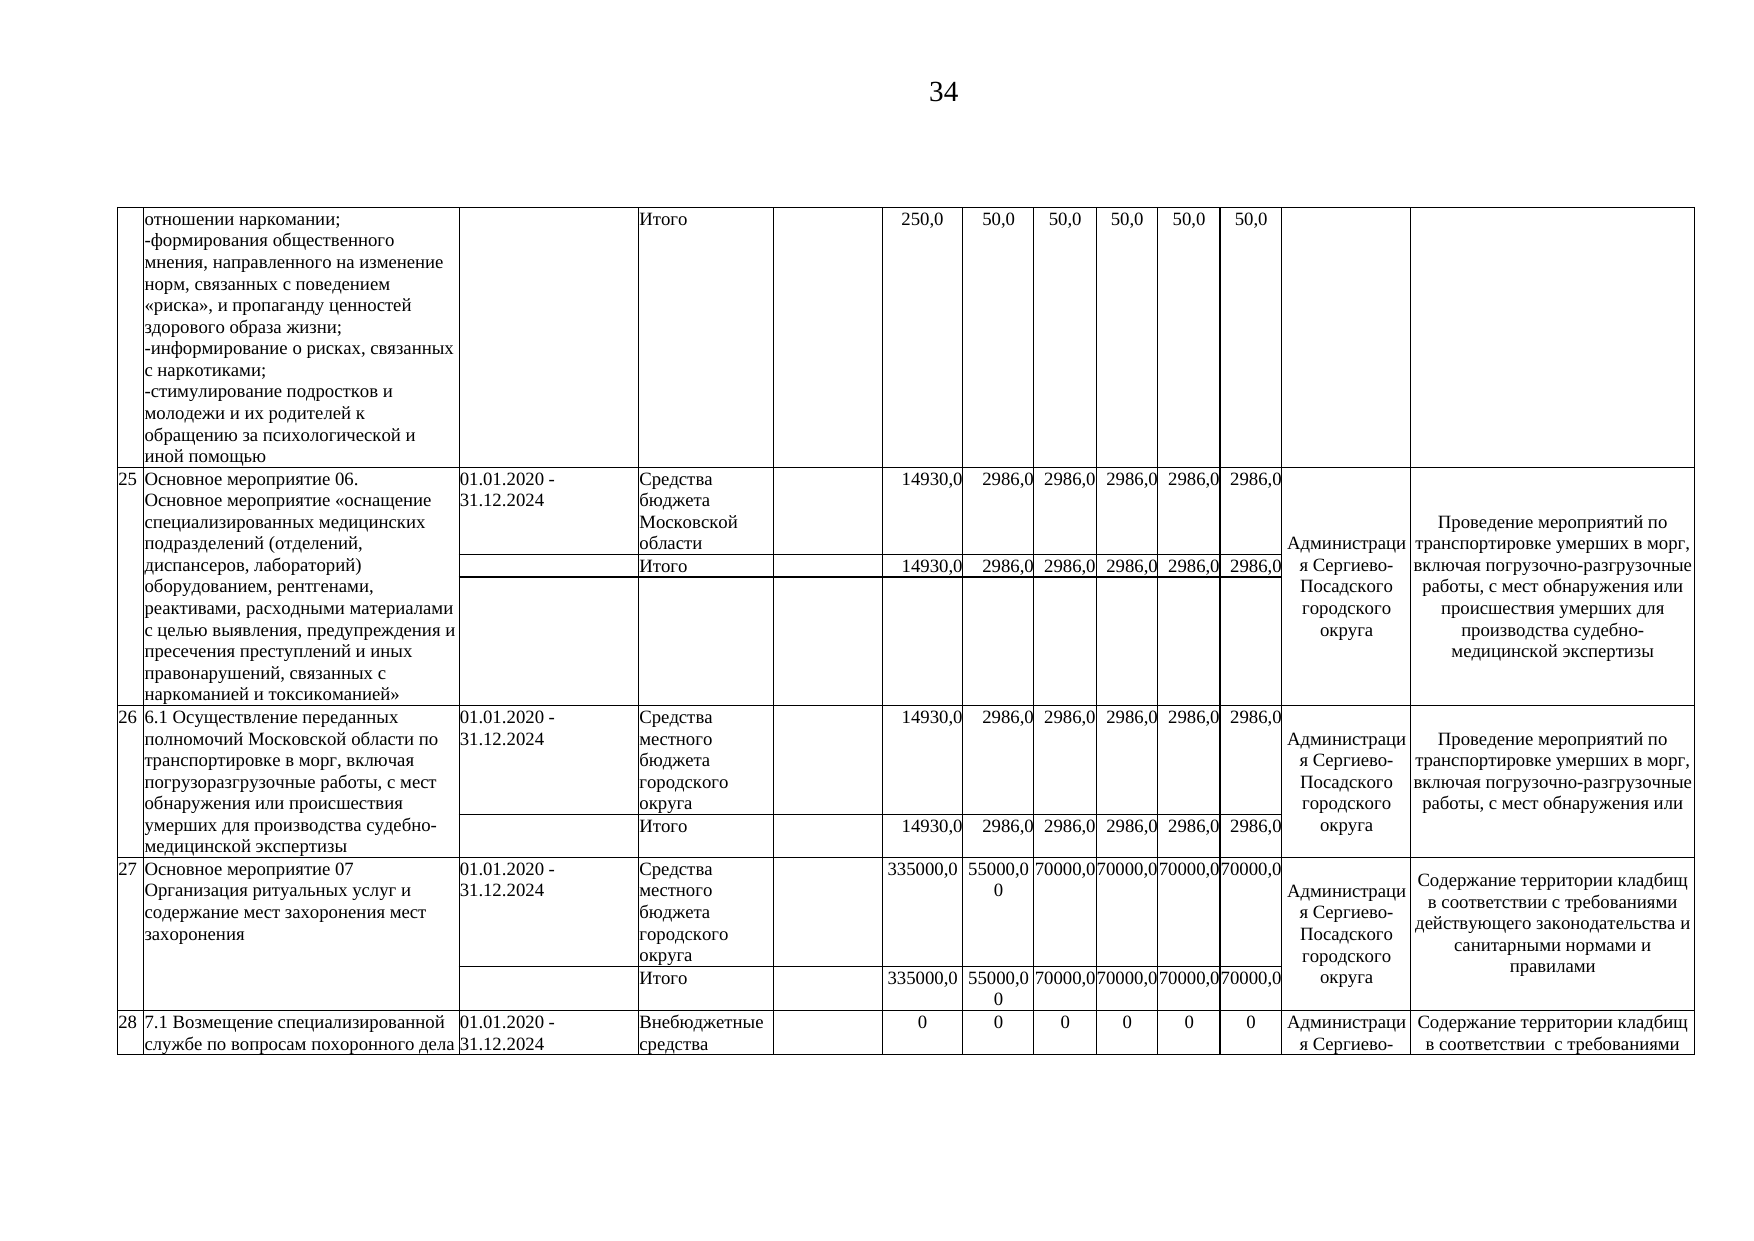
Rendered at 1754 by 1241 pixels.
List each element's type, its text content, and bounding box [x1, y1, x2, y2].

table_cell 2986,0 [1097, 468, 1157, 554]
table_cell 250,0 [883, 208, 962, 467]
table_cell [1097, 578, 1157, 705]
table_cell 2986,0 [1158, 815, 1219, 857]
table_cell 70000,0 [1158, 858, 1219, 966]
table_cell 70000,0 [1097, 967, 1157, 1010]
table_cell 2986,0 [1221, 468, 1281, 554]
table_cell [774, 468, 882, 554]
table_cell [774, 815, 882, 857]
table_cell 0 [963, 1011, 1033, 1054]
table_cell Итого [639, 967, 773, 1010]
table_cell 70000,0 [1158, 967, 1219, 1010]
table_cell 14930,0 [883, 815, 962, 857]
table_cell Средства местного бюджета городского округа [639, 858, 773, 966]
table_cell 0 [1034, 1011, 1096, 1054]
table_cell 2986,0 [1158, 706, 1219, 814]
table_cell [460, 208, 638, 467]
table_cell Администрация Сергиево-Посадского городского округа [1282, 858, 1410, 1010]
table_cell 01.01.2020 - 31.12.2024 [460, 858, 638, 966]
table_cell 2986,0 [963, 706, 1033, 814]
table_cell [1221, 578, 1281, 705]
table_cell 335000,0 [883, 967, 962, 1010]
table_cell 0 [883, 1011, 962, 1054]
table_cell 2986,0 [1097, 555, 1157, 576]
table_cell Средства местного бюджета городского округа [639, 706, 773, 814]
table_cell [460, 555, 638, 576]
table_cell Основное мероприятие 07 Организация ритуальных услуг и содержание мест захоронения мест захоронения [144, 858, 459, 1010]
table_cell 2986,0 [1158, 468, 1219, 554]
table_cell 28 [118, 1011, 143, 1054]
table_cell 335000,0 [883, 858, 962, 966]
table_cell 14930,0 [883, 706, 962, 814]
table_cell [774, 208, 882, 467]
table_cell [639, 578, 773, 705]
table_cell 70000,0 [1034, 967, 1096, 1010]
table_cell 50,0 [1158, 208, 1219, 467]
table_cell 01.01.2020 - 31.12.2024 [460, 468, 638, 554]
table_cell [144, 208, 459, 467]
table_cell Средства бюджета Московской области [639, 468, 773, 554]
table_cell 2986,0 [1097, 815, 1157, 857]
table_cell [774, 555, 882, 576]
table_cell 70000,0 [1097, 858, 1157, 966]
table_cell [1411, 1011, 1694, 1054]
table_cell Итого [639, 555, 773, 576]
table_cell [883, 578, 962, 705]
table_cell [1034, 578, 1096, 705]
table_cell Администрация Сергиево-Посадского городского округа [1282, 706, 1410, 857]
table_cell 55000,00 [963, 858, 1033, 966]
table_cell 2986,0 [1221, 555, 1281, 576]
table_cell [963, 578, 1033, 705]
table_cell Основное мероприятие 06. Основное мероприятие «оснащение специализированных медицинских подразделений (отделений, диспансеров, лабораторий) оборудованием, рентгенами, реактивами, расходными материалами с целью выявления, предупреждения и пресечения преступлений и иных правонарушений, связанных с наркоманией и токсикоманией» [144, 468, 459, 705]
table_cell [1282, 1011, 1410, 1054]
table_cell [144, 1011, 459, 1054]
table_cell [1411, 208, 1694, 467]
table_cell Проведение мероприятий по транспортировке умерших в морг, включая погрузочно-разгрузочные работы, с мест обнаружения или происшествия умерших для производства судебно- медицинской экспертизы [1411, 468, 1694, 705]
table_cell [774, 706, 882, 814]
table_cell 14930,0 [883, 555, 962, 576]
table_cell 14930,0 [883, 468, 962, 554]
table_cell 2986,0 [1034, 555, 1096, 576]
table_cell 2986,0 [1034, 815, 1096, 857]
table_cell 2986,0 [1221, 706, 1281, 814]
table_cell 26 [118, 706, 143, 857]
table_cell 2986,0 [963, 555, 1033, 576]
table_cell [460, 815, 638, 857]
table_cell Проведение мероприятий по транспортировке умерших в морг, включая погрузочно-разгрузочные работы, с мест обнаружения или [1411, 706, 1694, 857]
table_cell 50,0 [1097, 208, 1157, 467]
table_cell 0 [1221, 1011, 1281, 1054]
table_cell [774, 967, 882, 1010]
table_cell 27 [118, 858, 143, 1010]
table_cell 0 [1158, 1011, 1219, 1054]
table_cell Итого [639, 208, 773, 467]
table_cell 50,0 [1034, 208, 1096, 467]
table_cell 24 [118, 208, 143, 467]
table_cell [460, 578, 638, 705]
table_cell 6.1 Осуществление переданных полномочий Московской области по транспортировке в морг, включая погрузоразгрузочные работы, с мест обнаружения или происшествия умерших для производства судебно-медицинской экспертизы [144, 706, 459, 857]
table_cell Итого [639, 815, 773, 857]
table_cell 25 [118, 468, 143, 705]
table_cell 2986,0 [963, 815, 1033, 857]
table_cell Внебюджетные средства [639, 1011, 773, 1054]
table_cell 70000,0 [1221, 858, 1281, 966]
table_cell Содержание территории кладбищ в соответствии с требованиями действующего законодательства и санитарными нормами и правилами [1411, 858, 1694, 1010]
table_cell [460, 967, 638, 1010]
table_cell 2986,0 [963, 468, 1033, 554]
table_cell 2986,0 [1034, 706, 1096, 814]
table_cell 2986,0 [1221, 815, 1281, 857]
table_cell 0 [1097, 1011, 1157, 1054]
table_cell [774, 1011, 882, 1054]
table_cell [1158, 578, 1219, 705]
table_cell 55000,00 [963, 967, 1033, 1010]
table_cell 01.01.2020 - 31.12.2024 [460, 1011, 638, 1054]
table_cell 2986,0 [1158, 555, 1219, 576]
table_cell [1282, 208, 1410, 467]
table_cell [774, 578, 882, 705]
table_cell 2986,0 [1097, 706, 1157, 814]
table_cell 50,0 [1221, 208, 1281, 467]
table_cell 01.01.2020 - 31.12.2024 [460, 706, 638, 814]
table_cell 2986,0 [1034, 468, 1096, 554]
table_cell 50,0 [963, 208, 1033, 467]
table_cell Администрация Сергиево-Посадского городского округа [1282, 468, 1410, 705]
table_cell 70000,0 [1034, 858, 1096, 966]
table_cell 70000,0 [1221, 967, 1281, 1010]
table_cell [774, 858, 882, 966]
